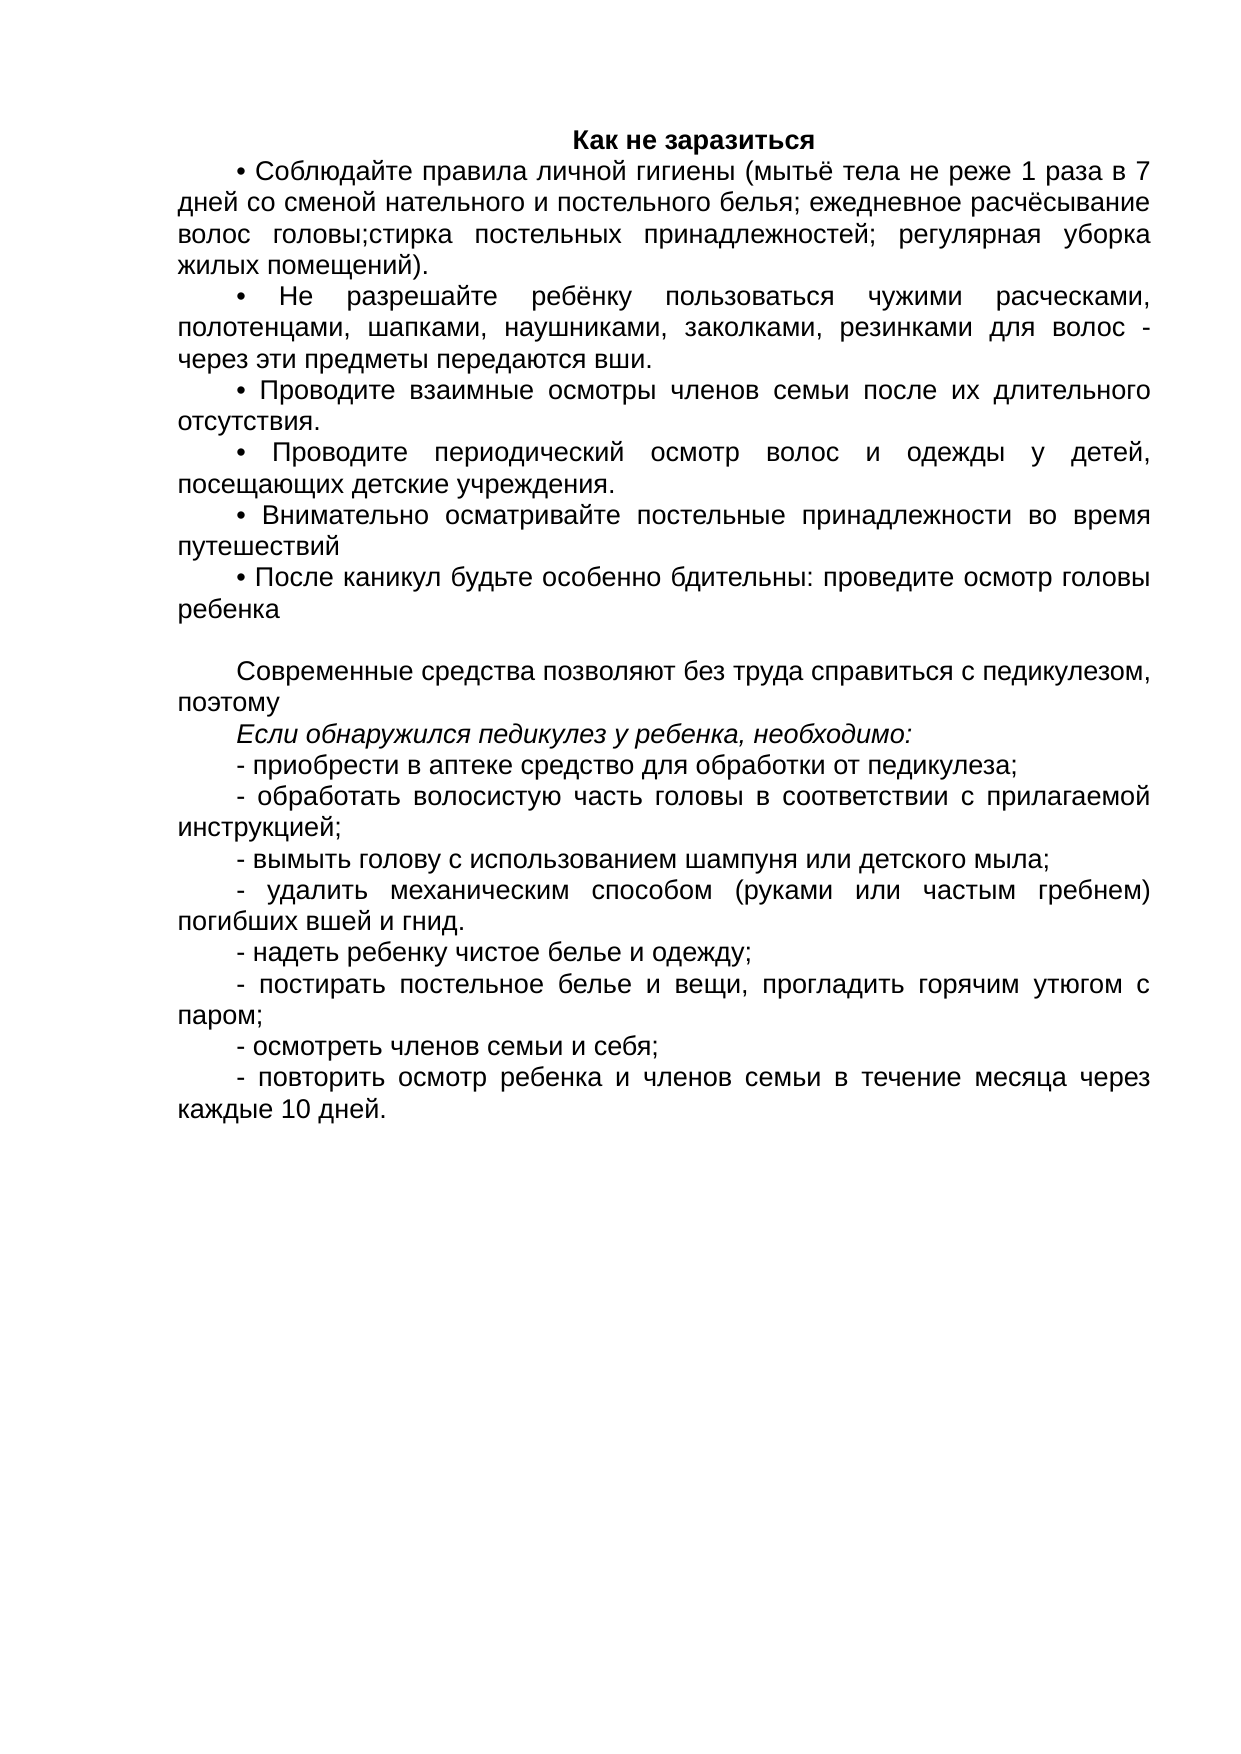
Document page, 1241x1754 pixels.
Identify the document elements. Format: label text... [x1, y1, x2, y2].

text - повторить осмотр ребенка и членов семьи в течение месяца через каждые 10 дней. [177, 1061, 1152, 1124]
text • Не разрешайте ребёнку пользоваться чужими расческами, полотенцами, шапками, наушниками, заколками, резинками для волос - через эти предметы передаются вши. [177, 280, 1152, 374]
text • Внимательно осматривайте постельные принадлежности во время путешествий [177, 499, 1152, 561]
text - приобрести в аптеке средство для обработки от педикулеза; [177, 749, 1152, 780]
text - вымыть голову с использованием шампуня или детского мыла; [177, 843, 1152, 874]
text - надеть ребенку чистое белье и одежду; [177, 936, 1152, 968]
text Если обнаружился педикулез у ребенка, необходимо: [177, 718, 1152, 749]
text • Проводите периодический осмотр волос и одежды у детей, посещающих детские учреждения. [177, 436, 1152, 499]
text - обработать волосистую часть головы в соответствии с прилагаемой инструкцией; [177, 780, 1152, 843]
text • Проводите взаимные осмотры членов семьи после их длительного отсутствия. [177, 374, 1152, 436]
text - удалить механическим способом (руками или частым гребнем) погибших вшей и гнид. [177, 874, 1152, 936]
text Как не заразиться [177, 124, 1152, 155]
text - постирать постельное белье и вещи, прогладить горячим утюгом с паром; [177, 968, 1152, 1030]
text Современные средства позволяют без труда справиться с педикулезом, поэтому [177, 655, 1152, 718]
text • После каникул будьте особенно бдительны: проведите осмотр головы ребенка [177, 561, 1152, 624]
text - осмотреть членов семьи и себя; [177, 1030, 1152, 1061]
text • Соблюдайте правила личной гигиены (мытьё тела не реже 1 раза в 7 дней со сменой нательного и постельного белья; ежедневное расчёсывание волос головы;стирка постельных принадлежностей; регулярная уборка жилых помещений). [177, 155, 1152, 280]
